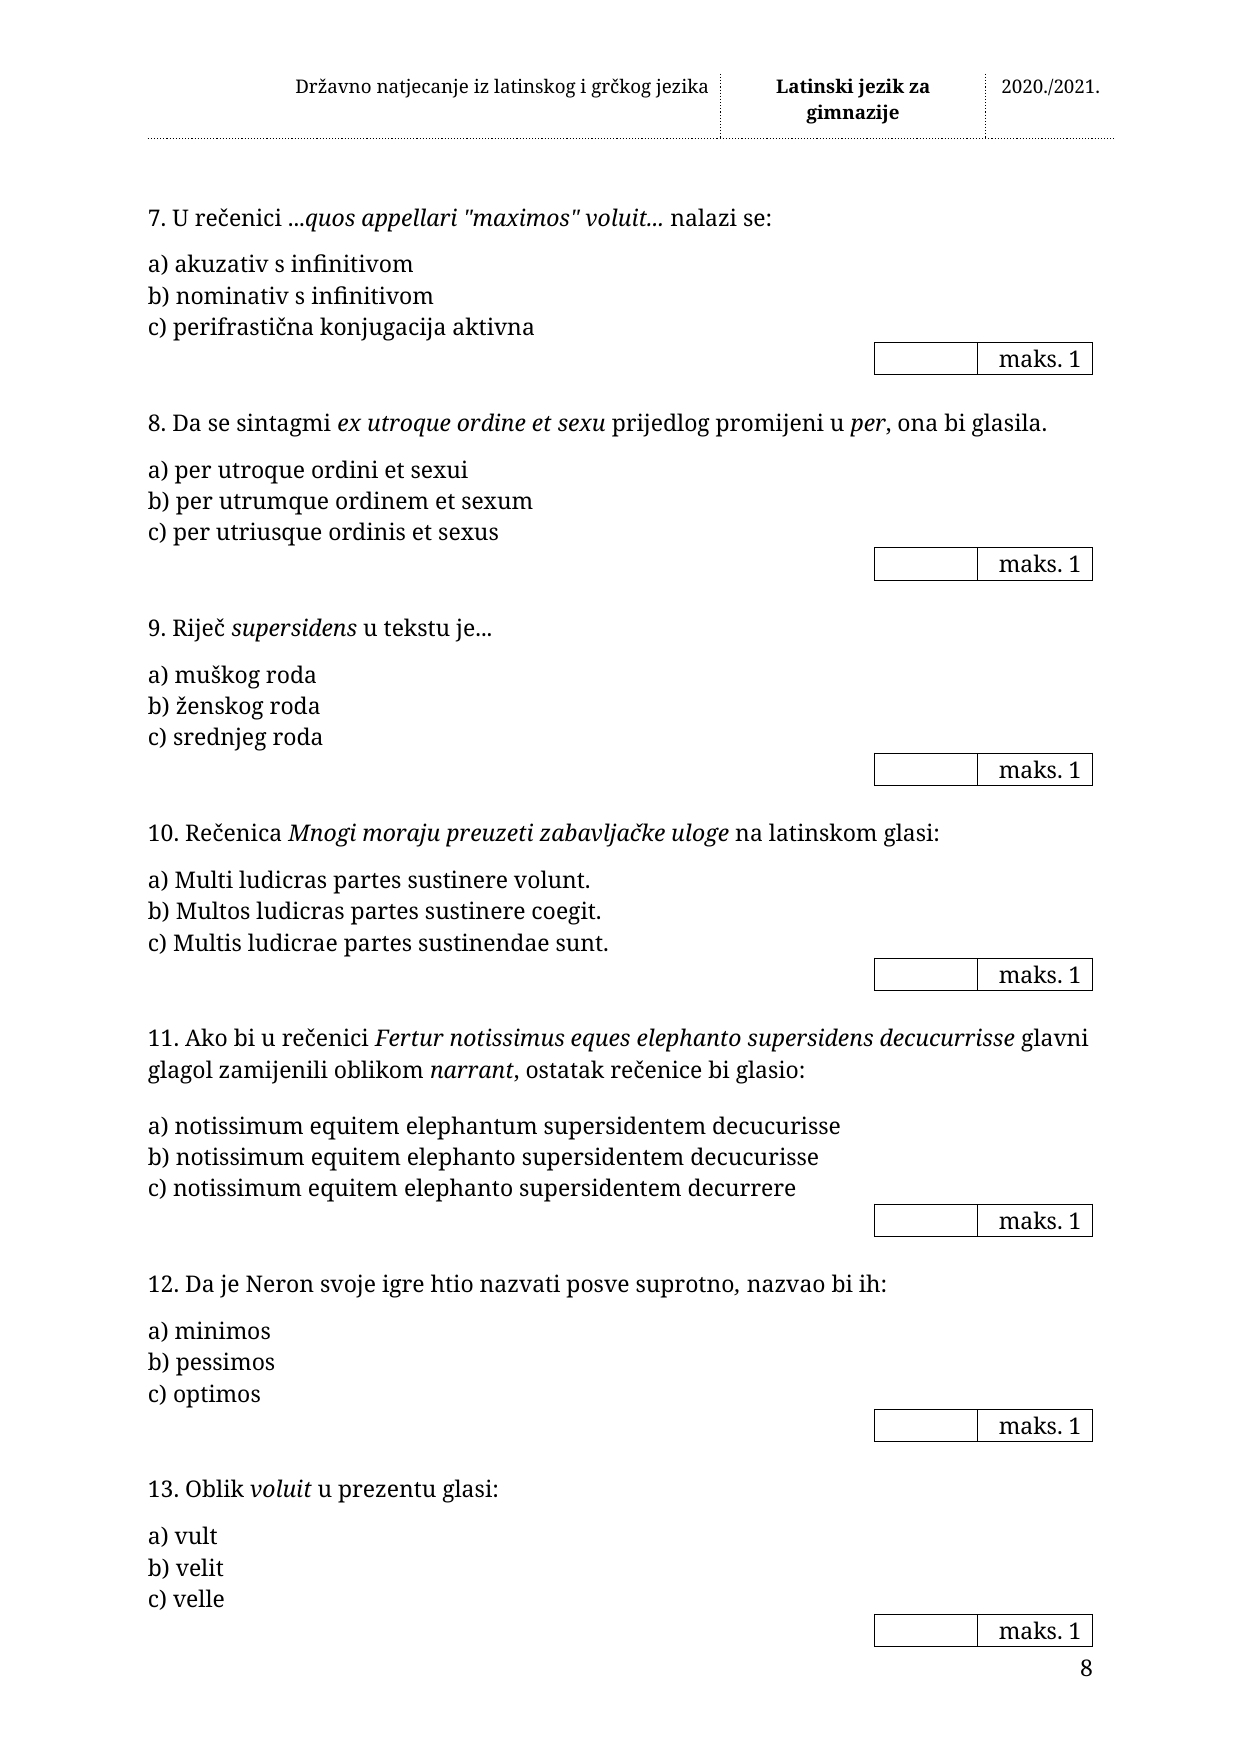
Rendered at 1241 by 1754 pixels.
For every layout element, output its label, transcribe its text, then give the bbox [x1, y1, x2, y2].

text a) per utroque ordini et sexui [148, 453, 1092, 485]
text a) muškog roda [148, 659, 1092, 690]
table_header [875, 959, 977, 990]
text 13. Oblik voluit u prezentu glasi: [148, 1473, 1092, 1504]
text 9. Riječ supersidens u tekstu je... [148, 612, 1092, 643]
text b) notissimum equitem elephanto supersidentem decucurisse [148, 1141, 1092, 1172]
text c) Multis ludicrae partes sustinendae sunt. [148, 926, 1092, 958]
text a) Multi ludicras partes sustinere volunt. [148, 864, 1092, 895]
table_header [875, 1410, 977, 1441]
text 7. U rečenici ...quos appellari "maximos" voluit... nalazi se: [148, 201, 1092, 233]
table_header maks. 1 [978, 548, 1092, 579]
text a) vult [148, 1520, 1092, 1551]
table_header maks. 1 [978, 754, 1092, 785]
text a) notissimum equitem elephantum supersidentem decucurisse [148, 1110, 1092, 1141]
table_header [875, 1615, 977, 1646]
table_header [875, 548, 977, 579]
text 11. Ako bi u rečenici Fertur notissimus eques elephanto supersidens decucurrisse glavni glagol zamijenili oblikom narrant, ostatak rečenice bi glasio: [148, 1022, 1092, 1085]
table_header maks. 1 [978, 1410, 1092, 1441]
text 8. Da se sintagmi ex utroque ordine et sexu prijedlog promijeni u per, ona bi glasila. [148, 407, 1092, 438]
text a) akuzativ s infinitivom [148, 248, 1092, 279]
table_header maks. 1 [978, 959, 1092, 990]
table_header [875, 754, 977, 785]
table_header [875, 343, 977, 374]
text a) minimos [148, 1315, 1092, 1346]
text c) notissimum equitem elephanto supersidentem decurrere [148, 1172, 1092, 1203]
text c) optimos [148, 1377, 1092, 1409]
text b) nominativ s infinitivom [148, 279, 1092, 311]
table_header maks. 1 [978, 1615, 1092, 1646]
text c) per utriusque ordinis et sexus [148, 516, 1092, 547]
table_header [875, 1205, 977, 1236]
text b) per utrumque ordinem et sexum [148, 485, 1092, 516]
text 12. Da je Neron svoje igre htio nazvati posve suprotno, nazvao bi ih: [148, 1268, 1092, 1299]
text c) srednjeg roda [148, 721, 1092, 752]
text 10. Rečenica Mnogi moraju preuzeti zabavljačke uloge na latinskom glasi: [148, 817, 1092, 848]
text c) perifrastična konjugacija aktivna [148, 311, 1092, 342]
text b) Multos ludicras partes sustinere coegit. [148, 895, 1092, 926]
table_header maks. 1 [978, 1205, 1092, 1236]
text b) ženskog roda [148, 690, 1092, 721]
text b) pessimos [148, 1346, 1092, 1377]
text b) velit [148, 1551, 1092, 1583]
table_header maks. 1 [978, 343, 1092, 374]
text c) velle [148, 1583, 1092, 1614]
